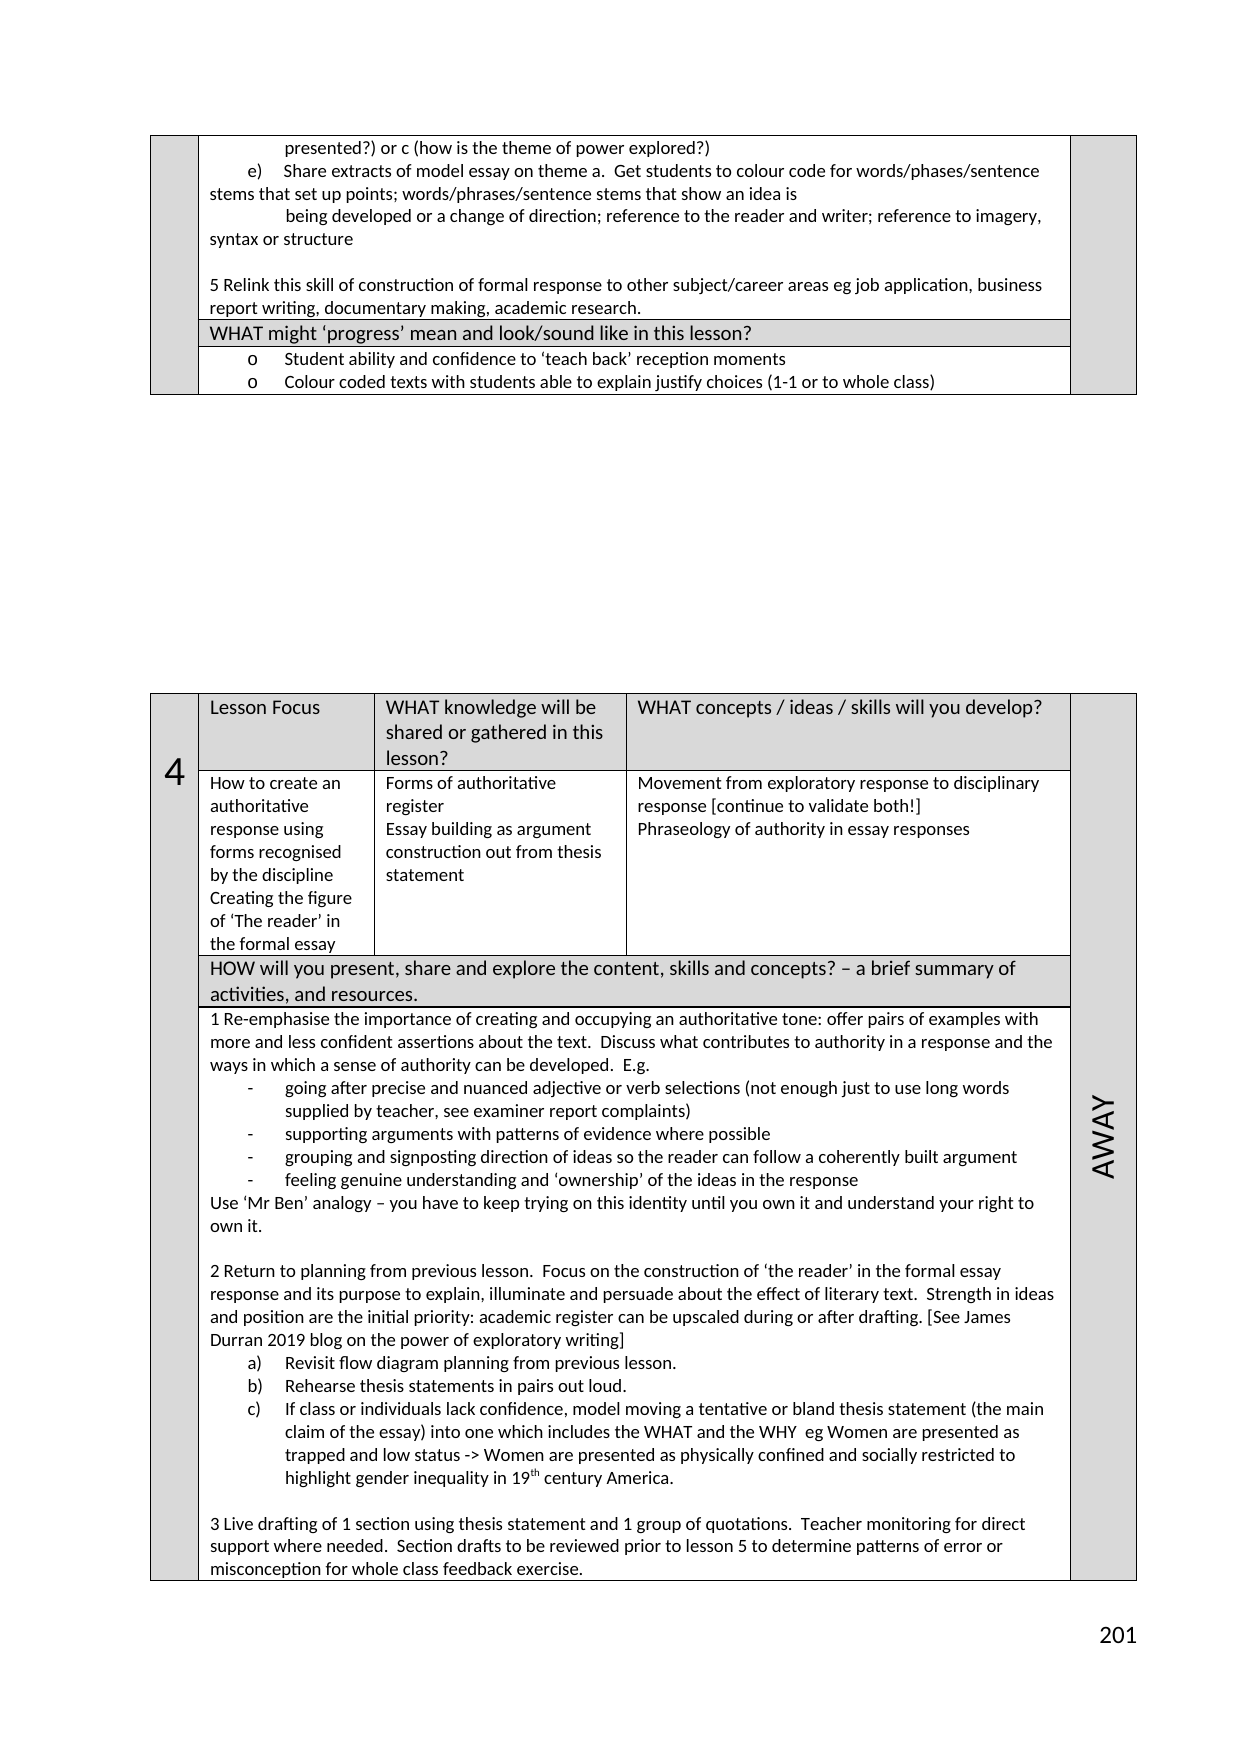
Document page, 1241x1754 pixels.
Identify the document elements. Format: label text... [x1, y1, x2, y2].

table_cell Student ability and confidence to ‘teach back’ reception moments Colour coded texts with students able to explain justify choices (1-1 or to whole class) [199, 347, 1070, 394]
table_header WHAT knowledge will be shared or gathered in this lesson? [375, 694, 626, 770]
table_cell WHAT might ‘progress’ mean and look/sound like in this lesson? [199, 320, 1070, 346]
table_cell Movement from exploratory response to disciplinary response [continue to validate both!] Phraseology of authority in essay responses [627, 771, 1070, 954]
table_cell HOW will you present, share and explore the content, skills and concepts? – a brief summary of activities, and resources. [199, 956, 1070, 1006]
table_header AWAY [1071, 694, 1136, 1580]
table_header Lesson Focus [199, 694, 374, 770]
table_header 4 [151, 694, 198, 1580]
table_header WHAT concepts / ideas / skills will you develop? [627, 694, 1070, 770]
table_cell 1 Re-emphasise the importance of creating and occupying an authoritative tone: offer pairs of examples with more and less confident assertions about the text. Discuss what contributes to authority in a response and the ways in which a sense of authority can be developed. E.g. going after precise and nuanced adjective or verb selections (not enough just to use long words supplied by teacher, see examiner report complaints) supporting arguments with patterns of evidence where possible grouping and signposting direction of ideas so the reader can follow a coherently built argument feeling genuine understanding and ‘ownership’ of the ideas in the response Use ‘Mr Ben’ analogy – you have to keep trying on this identity until you own it and understand your right to own it. 2 Return to planning from previous lesson. Focus on the construction of ‘the reader’ in the formal essay response and its purpose to explain, illuminate and persuade about the effect of literary text. Strength in ideas and position are the initial priority: academic register can be upscaled during or after drafting. [See James Durran 2019 blog on the power of exploratory writing] Revisit flow diagram planning from previous lesson. Rehearse thesis statements in pairs out loud. If class or individuals lack confidence, model moving a tentative or bland thesis statement (the main claim of the essay) into one which includes the WHAT and the WHY eg Women are presented as trapped and low status -> Women are presented as physically confined and socially restricted to highlight gender inequality in 19th century America. 3 Live drafting of 1 section using thesis statement and 1 group of quotations. Teacher monitoring for direct support where needed. Section drafts to be reviewed prior to lesson 5 to determine patterns of error or misconception for whole class feedback exercise. [199, 1008, 1070, 1580]
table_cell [199, 136, 1070, 319]
table_cell Forms of authoritative register Essay building as argument construction out from thesis statement [375, 771, 626, 954]
table_cell How to create an authoritative response using forms recognised by the discipline Creating the figure of ‘The reader’ in the formal essay [199, 771, 374, 954]
